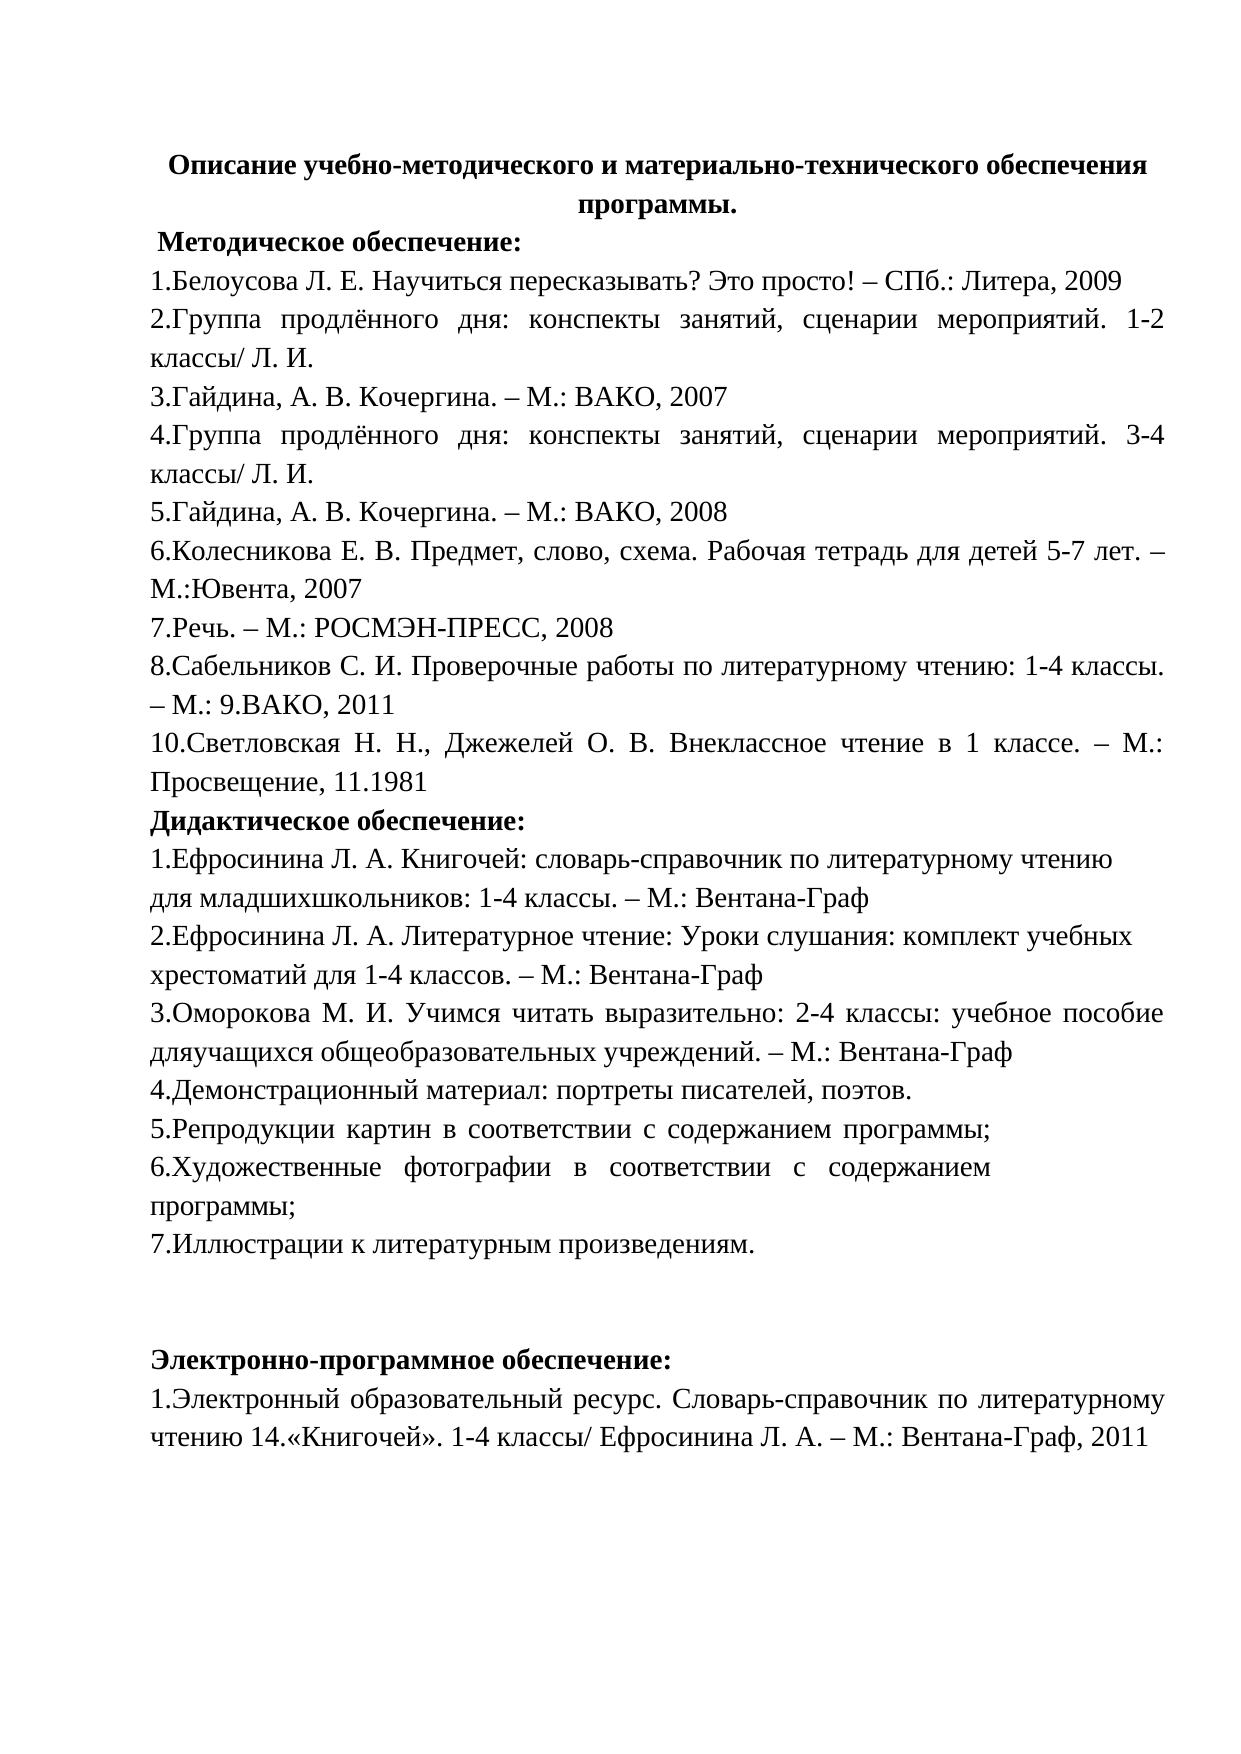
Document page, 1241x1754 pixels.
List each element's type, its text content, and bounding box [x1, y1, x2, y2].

text 4.Демонстрационный материал: портреты писателей, поэтов. [150, 1072, 1165, 1106]
text 6.Колесникова Е. В. Предмет, слово, схема. Рабочая тетрадь для детей 5-7 лет. –М.:Ювента, 2007 [150, 533, 1165, 605]
text Дидактическое обеспечение: [150, 803, 1165, 836]
text 5.Гайдина, А. В. Кочергина. – М.: ВАКО, 2008 [150, 494, 1165, 528]
text хрестоматий для 1-4 классов. – М.: Вентана-Граф [150, 957, 1165, 990]
text Электронно-программное обеспечение: [150, 1342, 991, 1376]
text 3.Оморокова М. И. Учимся читать выразительно: 2-4 классы: учебное пособие дляучащихся общеобразовательных учреждений. – М.: Вентана-Граф [150, 995, 1165, 1067]
text 5.Репродукции картин в соответствии с содержанием программы; 6.Художественные фотографии в соответствии с содержанием программы; [150, 1111, 991, 1222]
text 10.Светловская Н. Н., Джежелей О. В. Внеклассное чтение в 1 классе. – М.: Просвещение, 11.1981 [150, 726, 1165, 798]
text 2.Ефросинина Л. А. Литературное чтение: Уроки слушания: комплект учебных [150, 918, 1165, 952]
text 8.Сабельников С. И. Проверочные работы по литературному чтению: 1-4 классы. – М.: 9.ВАКО, 2011 [150, 648, 1165, 721]
text 7.Иллюстрации к литературным произведениям. [150, 1227, 991, 1260]
text 3.Гайдина, А. В. Кочергина. – М.: ВАКО, 2007 [150, 379, 1165, 412]
text Методическое обеспечение: [157, 224, 1165, 258]
text Описание учебно-методического и материально-технического обеспечения программы. [150, 147, 1165, 219]
text 1.Электронный образовательный ресурс. Словарь-справочник по литературному чтению 14.«Книгочей». 1-4 классы/ Ефросинина Л. А. – М.: Вентана-Граф, 2011 [150, 1381, 1165, 1453]
text 2.Группа продлённого дня: конспекты занятий, сценарии мероприятий. 1-2 классы/ Л. И. [150, 302, 1165, 374]
text 1.Белоусова Л. Е. Научиться пересказывать? Это просто! – СПб.: Литера, 2009 [150, 263, 1165, 297]
text 1.Ефросинина Л. А. Книгочей: словарь-справочник по литературному чтению для младшихшкольников: 1-4 классы. – М.: Вентана-Граф [150, 841, 1113, 913]
text 7.Речь. – М.: РОСМЭН-ПРЕСС, 2008 [150, 610, 1165, 643]
text 4.Группа продлённого дня: конспекты занятий, сценарии мероприятий. 3-4 классы/ Л. И. [150, 417, 1165, 489]
